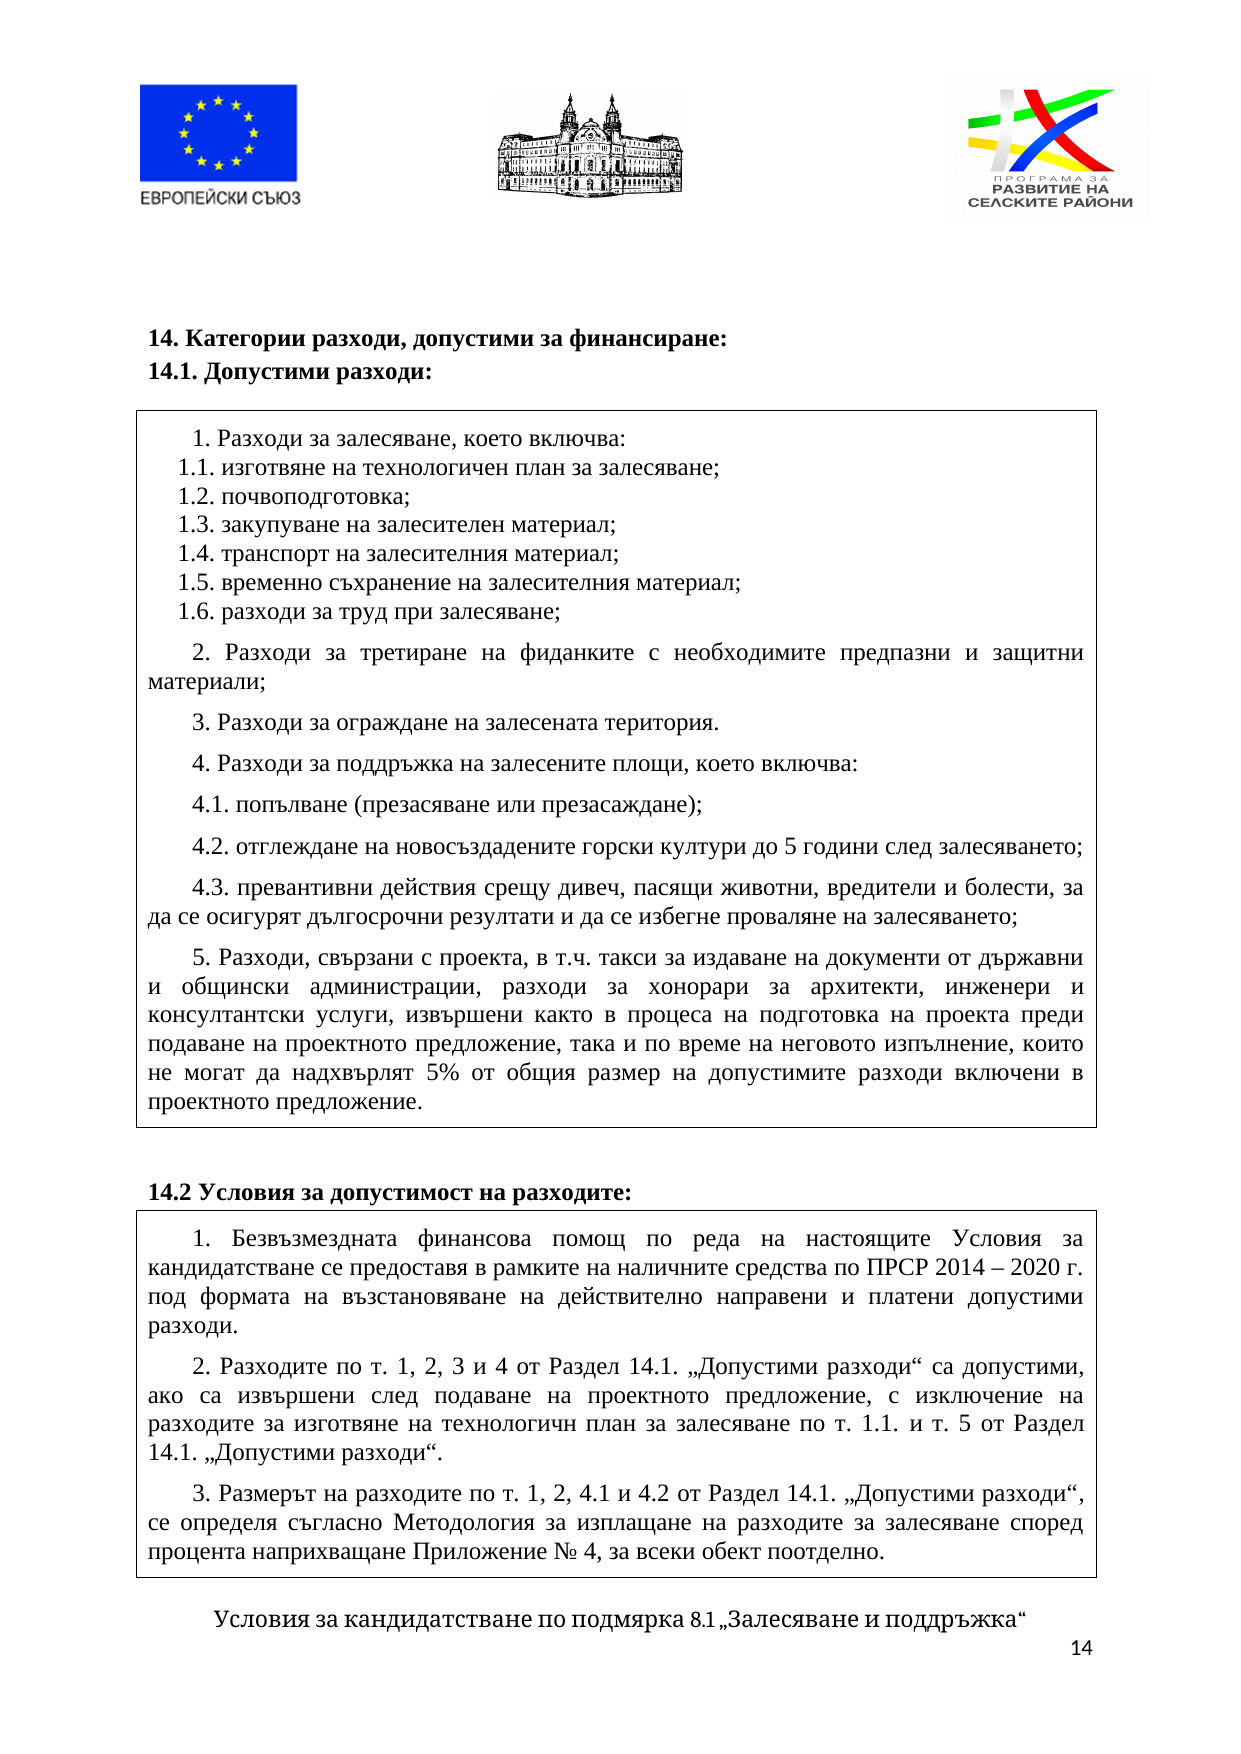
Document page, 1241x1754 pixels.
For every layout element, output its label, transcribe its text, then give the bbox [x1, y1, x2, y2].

picture [943, 73, 1152, 218]
table_header 1. Разходи за залесяване, което включва: 1.1. изготвяне на технологичен план за залесяване; 1.2. почвоподготовка; 1.3. закупуване на залесителен материал; 1.4. транспорт на залесителния материал; 1.5. временно съхранение на залесителния материал; 1.6. разходи за труд при залесяване; 2. Разходи за третиране на фиданките с необходимите предпазни и защитни материали; 3. Разходи за ограждане на залесената територия. 4. Разходи за поддръжка на залесените площи, което включва: 4.1. попълване (презасяване или презасаждане); 4.2. отглеждане на новосъздадените горски култури до 5 години след залесяването; 4.3. превантивни действия срещу дивеч, пасящи животни, вредители и болести, за да се осигурят дългосрочни резултати и да се избегне проваляне на залесяването; 5. Разходи, свързани с проекта, в т.ч. такси за издаване на документи от държавни и общински администрации, разходи за хонорари за архитекти, инженери и консултантски услуги, извършени както в процеса на подготовка на проекта преди подаване на проектното предложение, така и по време на неговото изпълнение, които не могат да надхвърлят 5% от общия размер на допустимите разходи включени в проектното предложение. [137, 411, 1096, 1127]
text 14.1. Допустими разходи: [148, 356, 1093, 385]
subtitle 14.2 Условия за допустимост на разходите: [148, 1177, 1093, 1206]
picture [493, 90, 690, 201]
picture [140, 83, 302, 208]
subtitle 14. Категории разходи, допустими за финансиране: [148, 323, 1093, 352]
